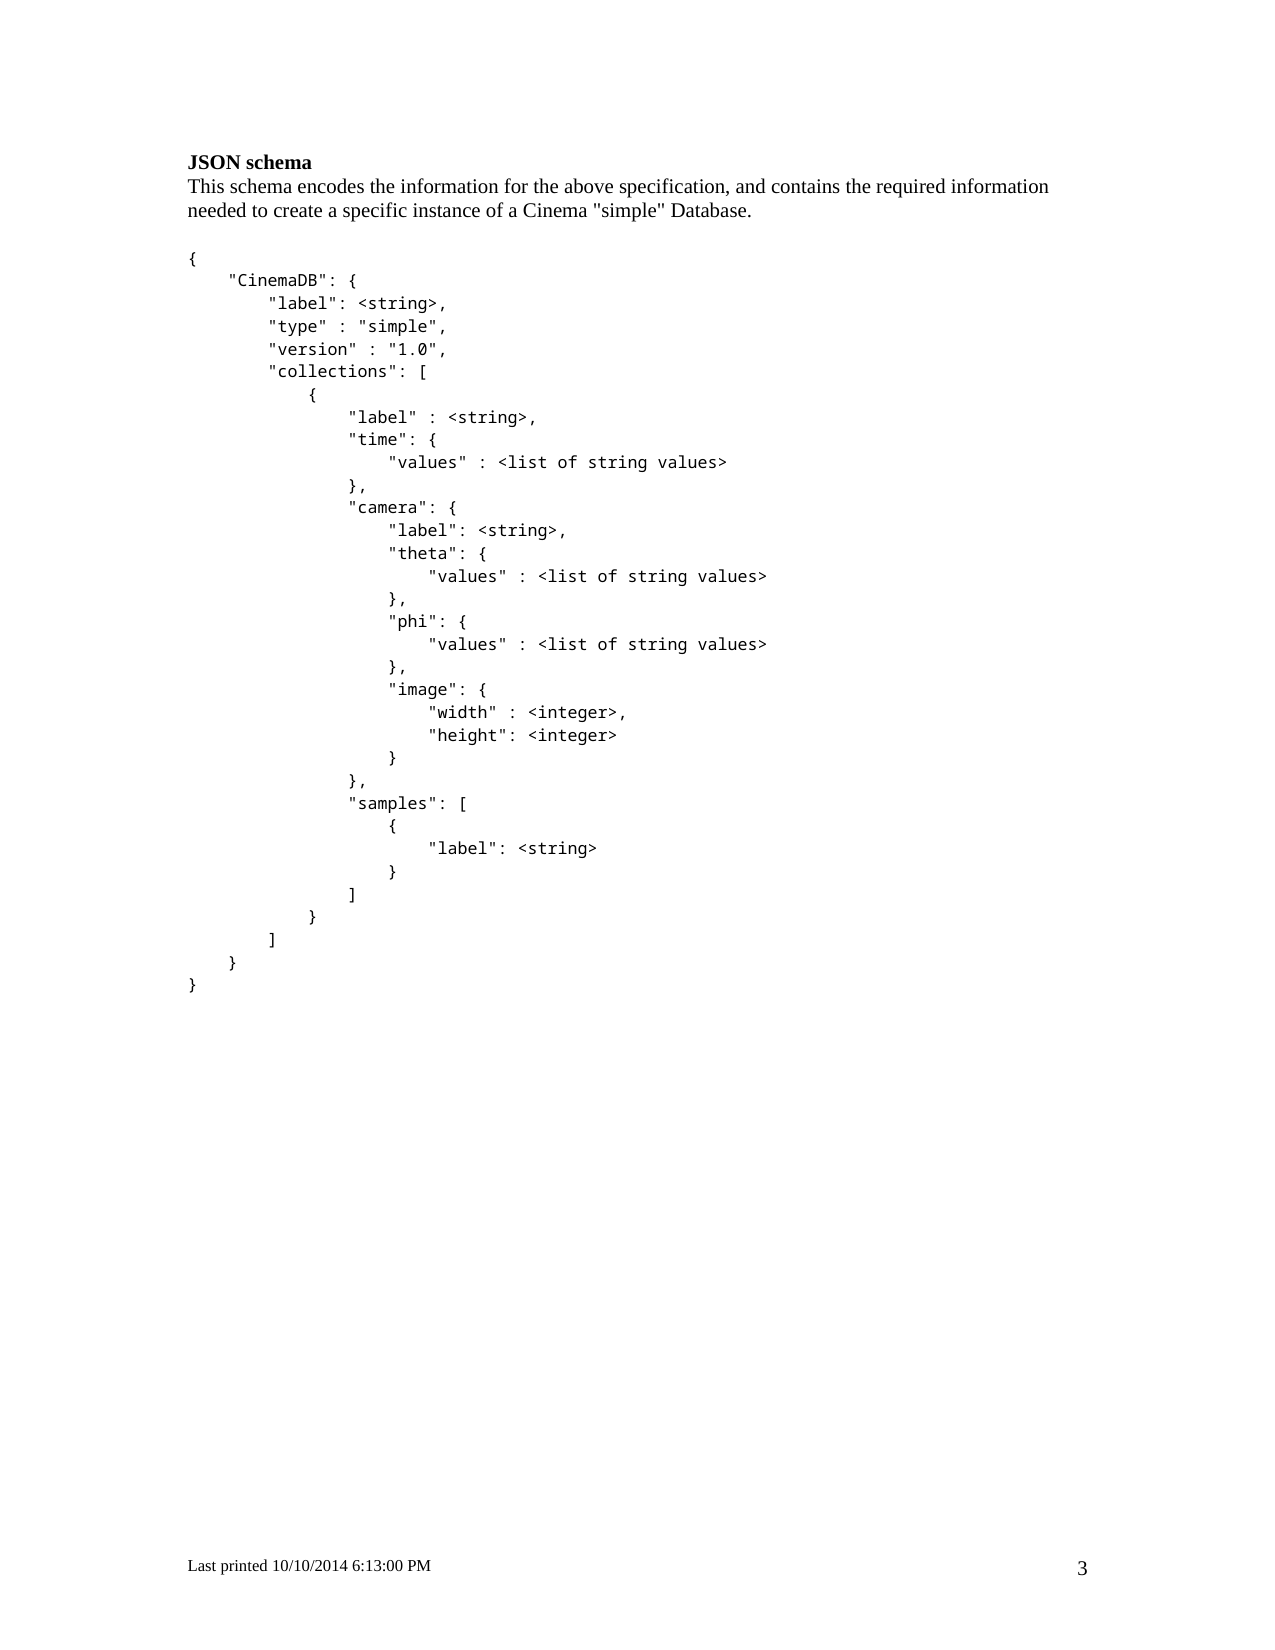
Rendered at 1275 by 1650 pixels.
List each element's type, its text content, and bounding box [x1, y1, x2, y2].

text "label" : <string>, [187, 405, 1087, 428]
text "height": <integer> [187, 723, 1087, 746]
text "phi": { [187, 609, 1087, 632]
text "camera": { [187, 496, 1087, 519]
text "image": { [187, 678, 1087, 700]
text "values" : <list of string values> [187, 632, 1087, 655]
text "values" : <list of string values> [187, 564, 1087, 587]
text "CinemaDB": { [187, 269, 1087, 292]
text "label": <string>, [187, 519, 1087, 541]
text }, [187, 655, 1087, 678]
text "values" : <list of string values> [187, 451, 1087, 473]
text } [187, 950, 1087, 973]
text { [187, 814, 1087, 837]
text } [187, 859, 1087, 882]
text }, [187, 587, 1087, 609]
text { [187, 246, 1087, 269]
text } [187, 746, 1087, 768]
text }, [187, 473, 1087, 496]
text "samples": [ [187, 791, 1087, 814]
text "label": <string>, [187, 292, 1087, 314]
text }, [187, 768, 1087, 791]
text "type" : "simple", [187, 314, 1087, 337]
text This schema encodes the information for the above specification, and contains the required information needed to create a specific instance of a Cinema "simple" Database. [187, 174, 1087, 222]
text JSON schema [187, 150, 1087, 174]
text ] [187, 927, 1087, 950]
text "width" : <integer>, [187, 700, 1087, 723]
text } [187, 905, 1087, 927]
text ] [187, 882, 1087, 905]
text "collections": [ [187, 360, 1087, 382]
text { [187, 382, 1087, 405]
text "version" : "1.0", [187, 337, 1087, 360]
text "theta": { [187, 541, 1087, 564]
text "time": { [187, 428, 1087, 451]
text "label": <string> [187, 837, 1087, 859]
text } [187, 973, 1087, 996]
